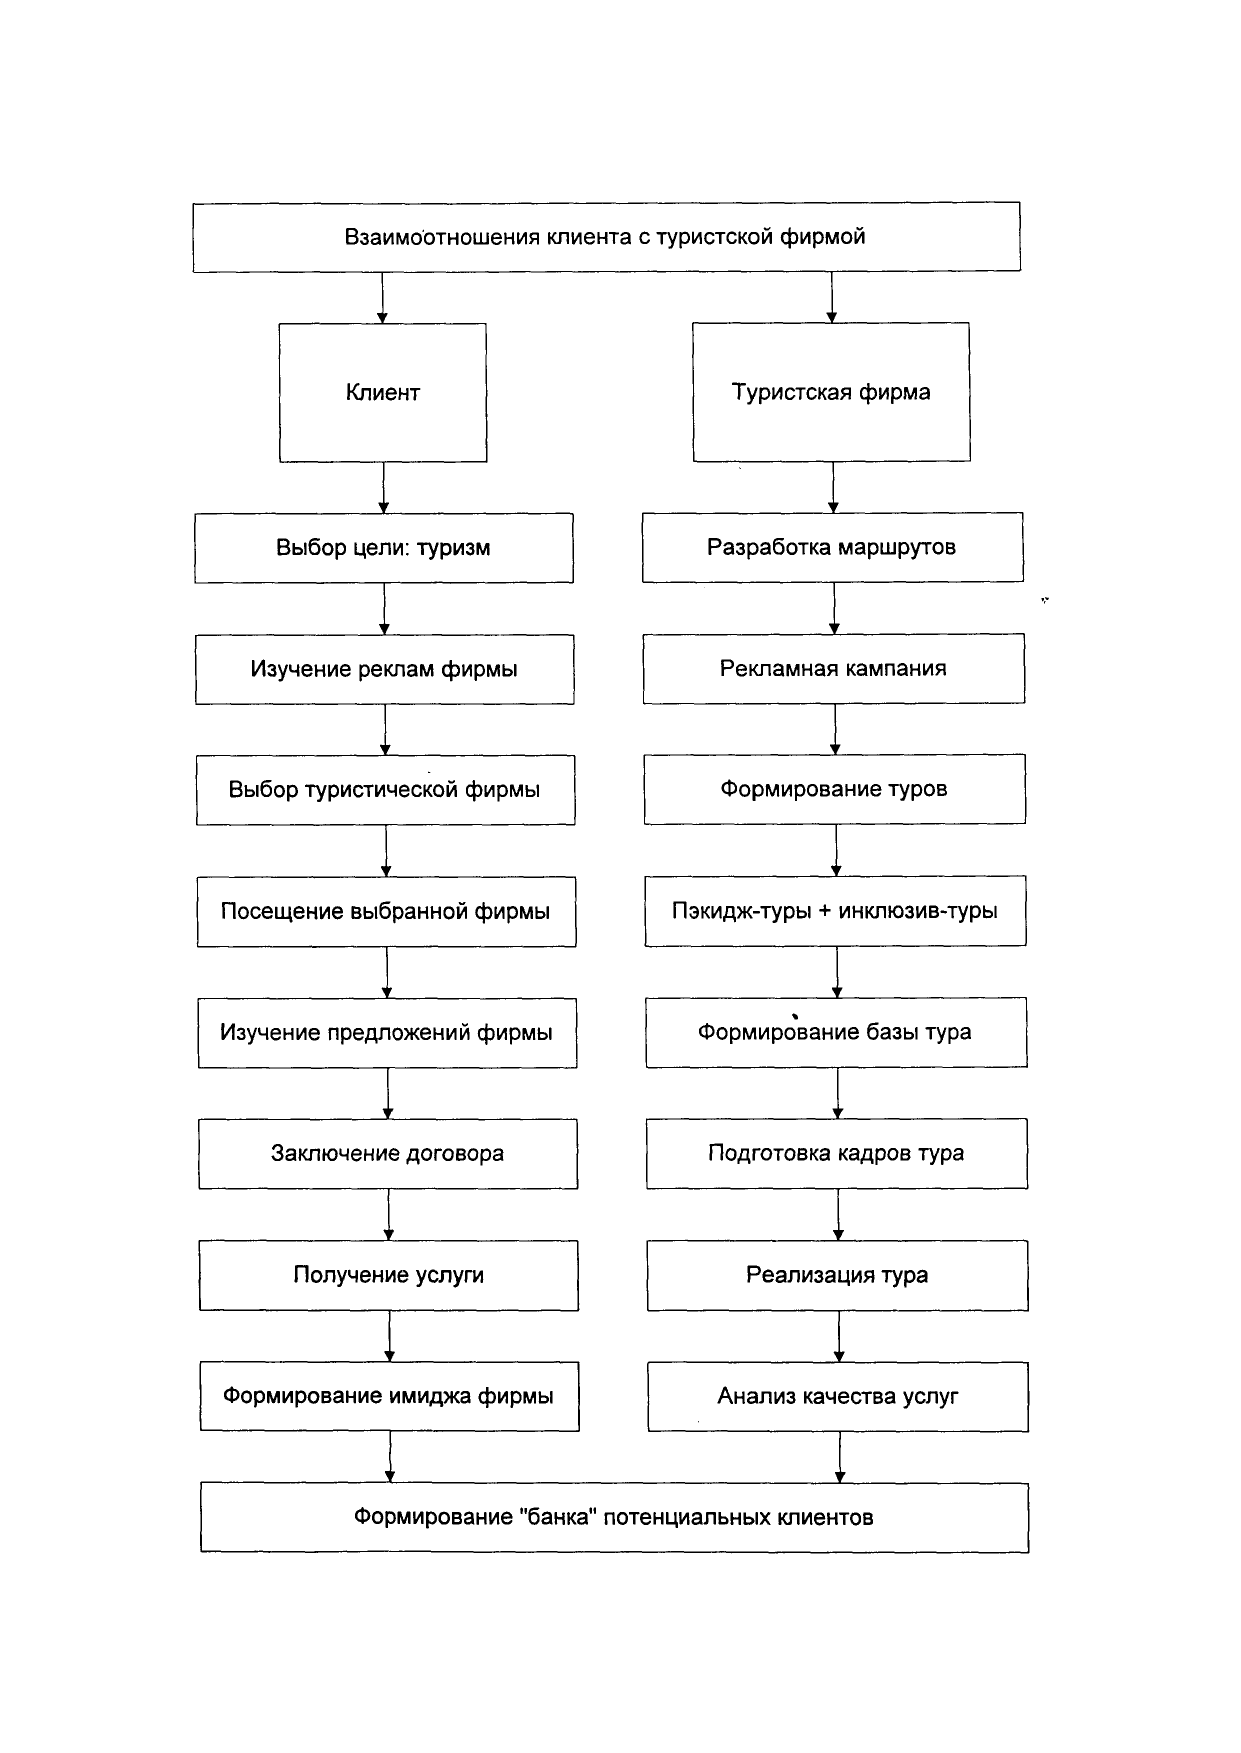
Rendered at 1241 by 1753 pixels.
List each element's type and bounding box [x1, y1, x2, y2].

picture [162, 149, 1049, 1575]
